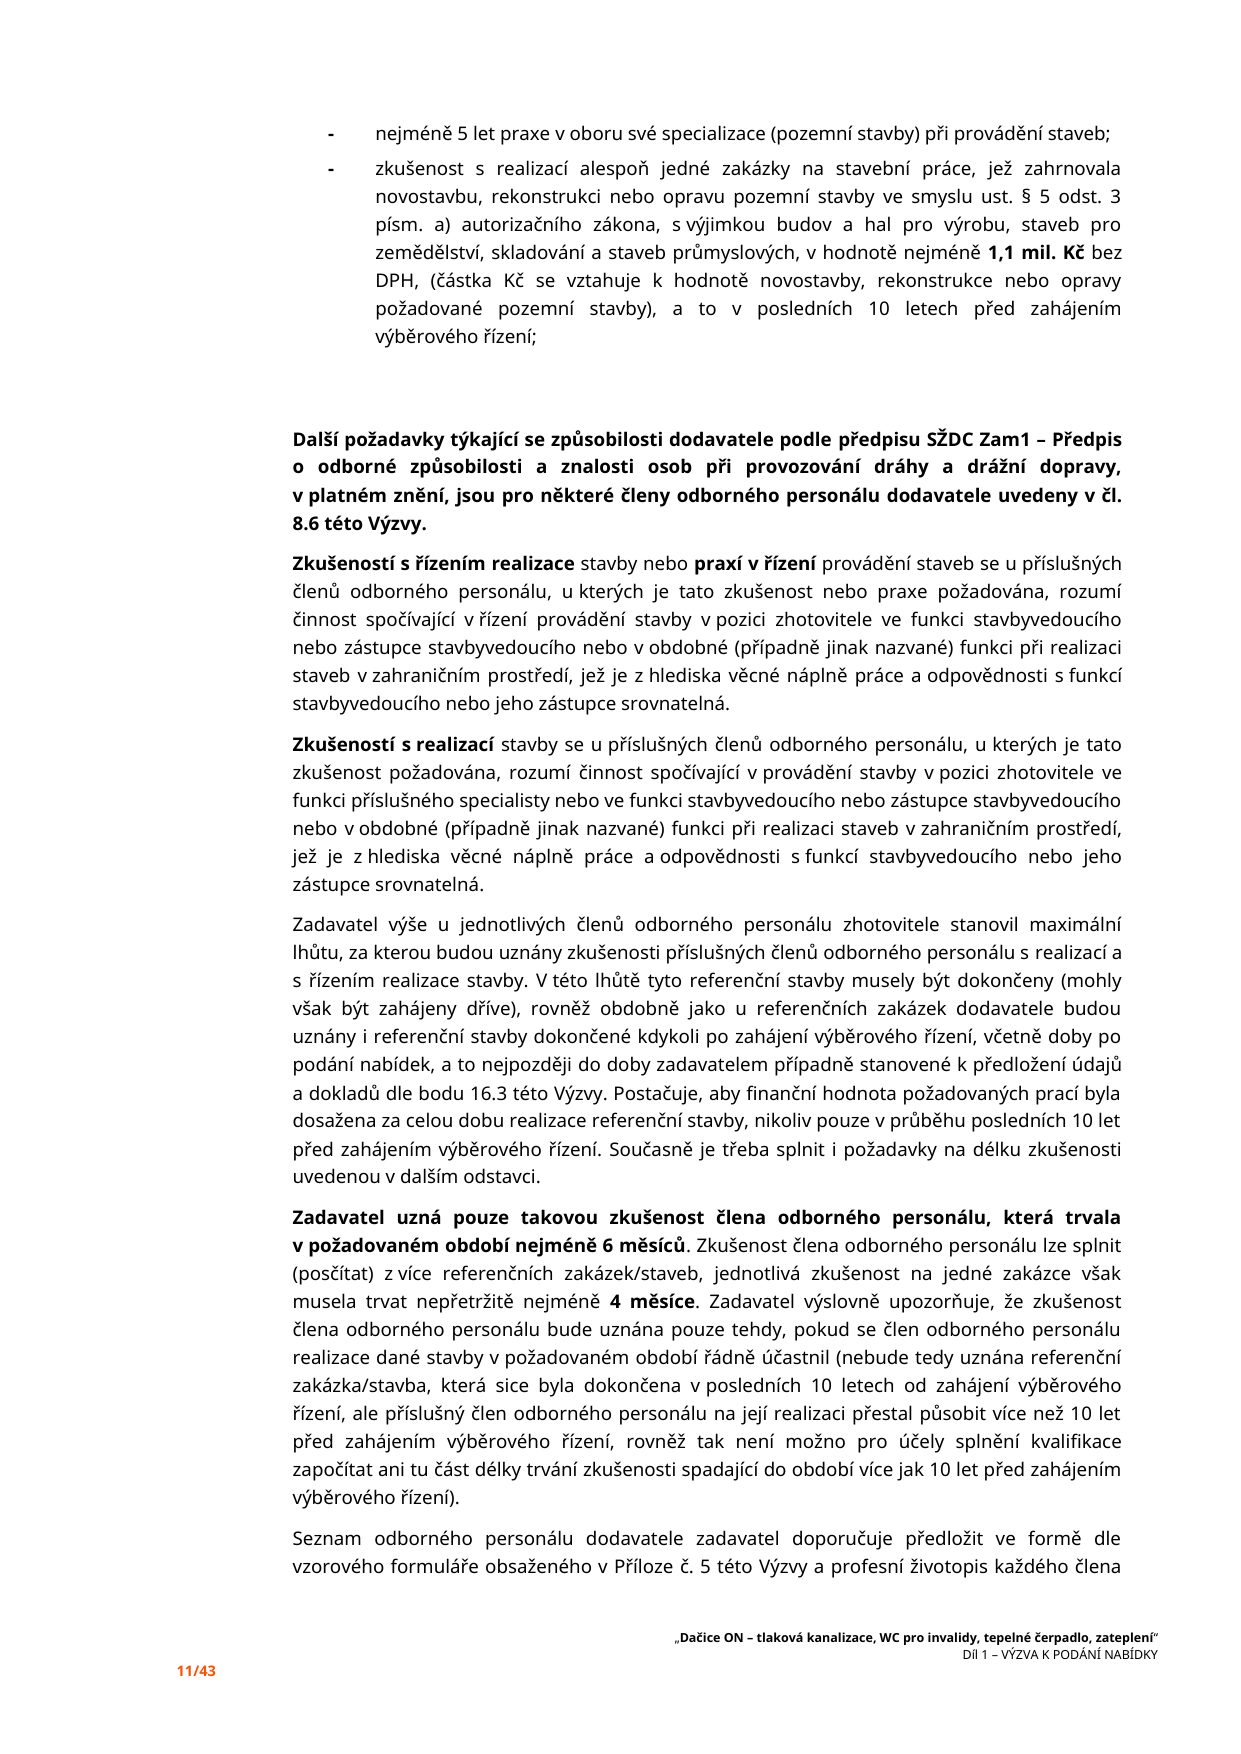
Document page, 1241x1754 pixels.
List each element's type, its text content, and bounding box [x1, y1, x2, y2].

list nejméně 5 let praxe v oboru své specializace (pozemní stavby) při provádění staveb; [328, 121, 1122, 146]
text zkušenost s realizací alespoň jedné zakázky na stavební práce, jež zahrnovala novostavbu, rekonstrukci nebo opravu pozemní stavby ve smyslu ust. § 5 odst. 3 písm. a) autorizačního zákona, s výjimkou budov a hal pro výrobu, staveb pro zemědělství, skladování a staveb průmyslových, v hodnotě nejméně 1,1 mil. Kč bez DPH, (částka Kč se vztahuje k hodnotě novostavby, rekonstrukce nebo opravy požadované pozemní stavby), a to v posledních 10 letech před zahájením výběrového řízení; [328, 155, 1122, 348]
text Zadavatel uzná pouze takovou zkušenost člena odborného personálu, která trvala v požadovaném období nejméně 6 měsíců. Zkušenost člena odborného personálu lze splnit (posčítat) z více referenčních zakázek/staveb, jednotlivá zkušenost na jedné zakázce však musela trvat nepřetržitě nejméně 4 měsíce. Zadavatel výslovně upozorňuje, že zkušenost člena odborného personálu bude uznána pouze tehdy, pokud se člen odborného personálu realizace dané stavby v požadovaném období řádně účastnil (nebude tedy uznána referenční zakázka/stavba, která sice byla dokončena v posledních 10 letech od zahájení výběrového řízení, ale příslušný člen odborného personálu na její realizaci přestal působit více než 10 let před zahájením výběrového řízení, rovněž tak není možno pro účely splnění kvalifikace započítat ani tu část délky trvání zkušenosti spadající do období více jak 10 let před zahájením výběrového řízení). [292, 1204, 1122, 1510]
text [292, 1525, 1122, 1579]
text Zadavatel výše u jednotlivých členů odborného personálu zhotovitele stanovil maximální lhůtu, za kterou budou uznány zkušenosti příslušných členů odborného personálu s realizací a s řízením realizace stavby. V této lhůtě tyto referenční stavby musely být dokončeny (mohly však být zahájeny dříve), rovněž obdobně jako u referenčních zakázek dodavatele budou uznány i referenční stavby dokončené kdykoli po zahájení výběrového řízení, včetně doby po podání nabídek, a to nejpozději do doby zadavatelem případně stanovené k předložení údajů a dokladů dle bodu 16.3 této Výzvy. Postačuje, aby finanční hodnota požadovaných prací byla dosažena za celou dobu realizace referenční stavby, nikoliv pouze v průběhu posledních 10 let před zahájením výběrového řízení. Současně je třeba splnit i požadavky na délku zkušenosti uvedenou v dalším odstavci. [292, 912, 1122, 1189]
text Zkušeností s řízením realizace stavby nebo praxí v řízení provádění staveb se u příslušných členů odborného personálu, u kterých je tato zkušenost nebo praxe požadována, rozumí činnost spočívající v řízení provádění stavby v pozici zhotovitele ve funkci stavbyvedoucího nebo zástupce stavbyvedoucího nebo v obdobné (případně jinak nazvané) funkci při realizaci staveb v zahraničním prostředí, jež je z hlediska věcné náplně práce a odpovědnosti s funkcí stavbyvedoucího nebo jeho zástupce srovnatelná. [292, 550, 1122, 716]
text Další požadavky týkající se způsobilosti dodavatele podle předpisu SŽDC Zam1 – Předpis o odborné způsobilosti a znalosti osob při provozování dráhy a drážní dopravy, v platném znění, jsou pro některé členy odborného personálu dodavatele uvedeny v čl. 8.6 této Výzvy. [292, 426, 1122, 535]
text Zkušeností s realizací stavby se u příslušných členů odborného personálu, u kterých je tato zkušenost požadována, rozumí činnost spočívající v provádění stavby v pozici zhotovitele ve funkci příslušného specialisty nebo ve funkci stavbyvedoucího nebo zástupce stavbyvedoucího nebo v obdobné (případně jinak nazvané) funkci při realizaci staveb v zahraničním prostředí, jež je z hlediska věcné náplně práce a odpovědnosti s funkcí stavbyvedoucího nebo jeho zástupce srovnatelná. [292, 731, 1122, 897]
